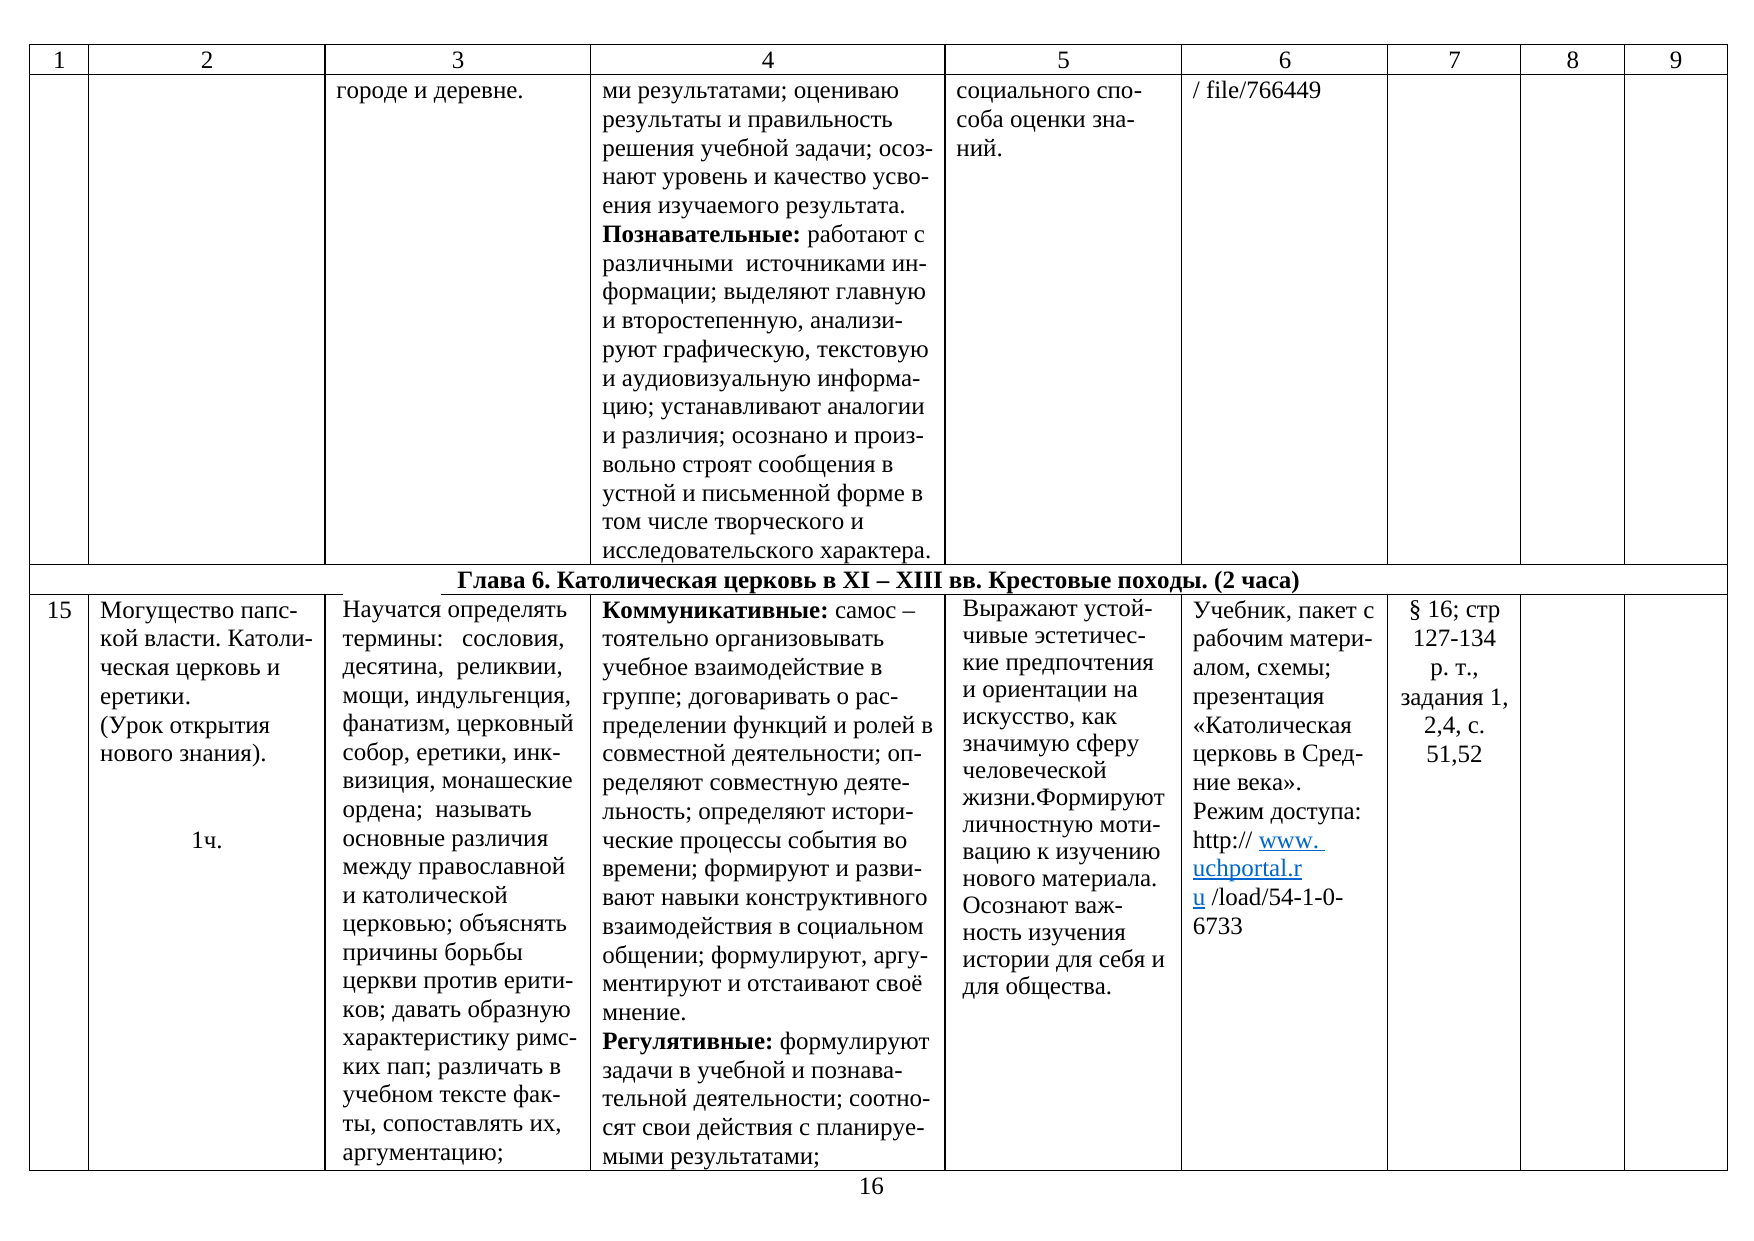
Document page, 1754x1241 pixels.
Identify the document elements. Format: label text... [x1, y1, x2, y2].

table_header 8 [1521, 45, 1624, 74]
table_cell Глава 6. Католическая церковь в XI – XIII вв. Крестовые походы. (2 часа) [30, 565, 1727, 594]
table_cell [1625, 595, 1727, 1170]
table_cell ми результатами; оцениваю результаты и правильность решения учебной задачи; осоз-нают уровень и качество усво-ения изучаемого результата. Познавательные: работают с различными источниками ин-формации; выделяют главную и второстепенную, анализи-руют графическую, текстовую и аудиовизуальную информа-цию; устанавливают аналогии и различия; осознано и произ-вольно строят сообщения в устной и письменной форме в том числе творческого и исследовательского характера. [591, 75, 944, 564]
table_cell Выражают устойчивые эстетические предпочтения и ориентации на искусство, как значимую сферу человеческой жизни.Формируют личностную моти-вацию к изучению нового материала. Осознают важ-ность изучения истории для себя и для общества. [946, 595, 1181, 1170]
table_cell Коммуникативные: самос –тоятельно организовывать учебное взаимодействие в группе; договаривать о рас-пределении функций и ролей в совместной деятельности; оп-ределяют совместную деяте-льность; определяют истори-ческие процессы события во времени; формируют и разви-вают навыки конструктивного взаимодействия в социальном общении; формулируют, аргу-ментируют и отстаивают своё мнение. Регулятивные: формулируют задачи в учебной и познава-тельной деятельности; соотно-сят свои действия с планируе-мыми результатами; [591, 595, 944, 1170]
table_cell [30, 75, 88, 564]
table_cell 15 [30, 595, 88, 1170]
table_header 1 [30, 45, 88, 74]
table_cell [1521, 595, 1624, 1170]
table_header 7 [1388, 45, 1520, 74]
text 16 [15, 1171, 1728, 1199]
table_cell социального способа оценки зна-ний. [946, 75, 1181, 564]
table_header 6 [1182, 45, 1387, 74]
table_cell Научатся определять термины: сословия, десятина, реликвии, мощи, индульгенция, фанатизм, церковный собор, еретики, инк-визиция, монашеские ордена; называть основные различия между православной и католической церковью; объяснять причины борьбы церкви против ерити-ков; давать образную характеристику римс-ких пап; различать в учебном тексте фак-ты, сопоставлять их, аргументацию; [326, 595, 590, 1170]
table_header 2 [89, 45, 324, 74]
table_cell Учебник, пакет с рабочим матери-алом, схемы; презентация «Католическая церковь в Средние века». Режим доступа: http:// www. uchportal.ru /load/54-1-0-6733 [1182, 595, 1387, 1170]
table_header 4 [591, 45, 944, 74]
table_cell / file/766449 [1182, 75, 1387, 564]
table_cell городе и деревне. [326, 75, 590, 564]
table_header 3 [326, 45, 590, 74]
table_cell [1388, 75, 1520, 564]
table_header 5 [946, 45, 1181, 74]
table_cell [1625, 75, 1727, 564]
table_header 9 [1625, 45, 1727, 74]
table_cell Могущество папс-кой власти. Католи-ческая церковь и еретики. (Урок открытия нового знания). 1ч. [89, 595, 324, 1170]
table_cell [89, 75, 324, 564]
table_cell [1521, 75, 1624, 564]
table_cell § 16; стр 127-134 р. т., задания 1, 2,4, с. 51,52 [1388, 595, 1520, 1170]
